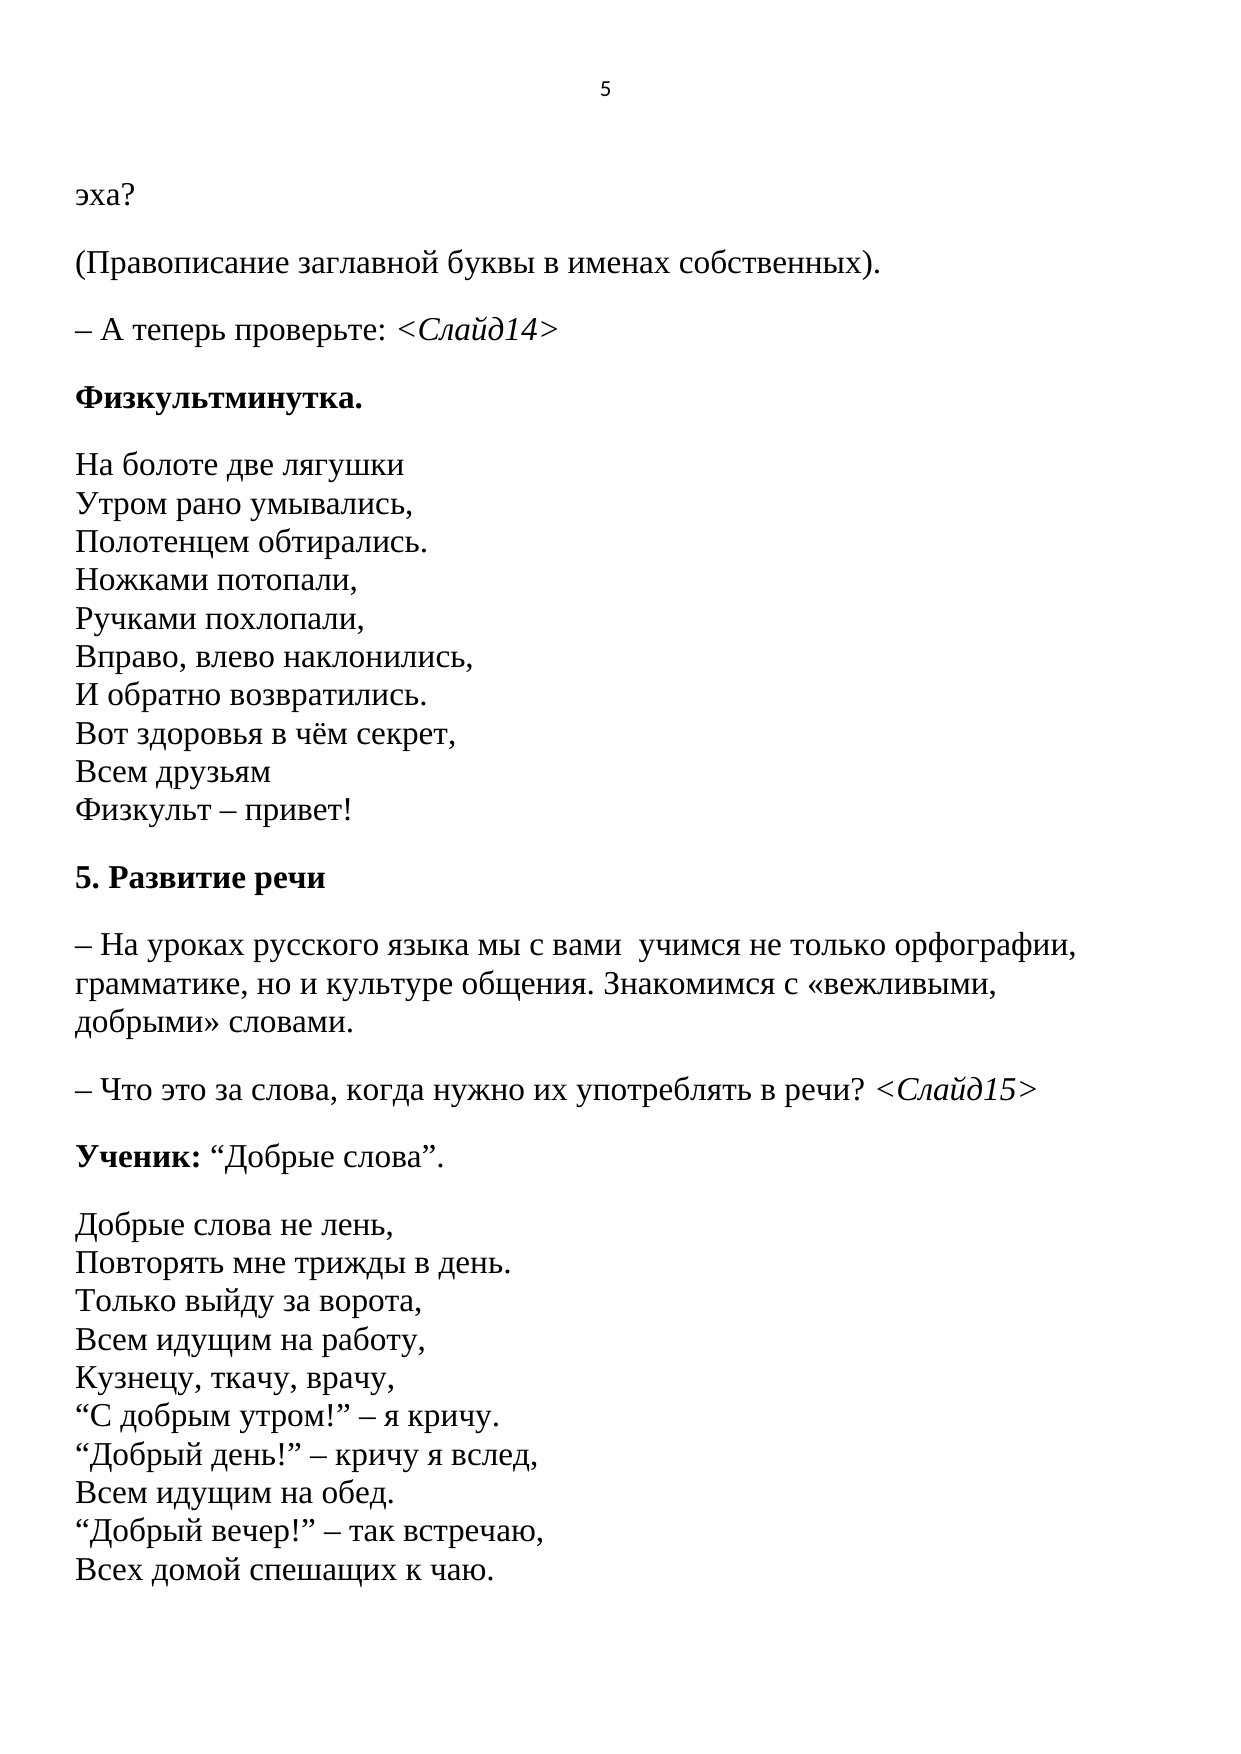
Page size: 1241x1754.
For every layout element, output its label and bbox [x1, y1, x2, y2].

table_header [59, 130, 1152, 1632]
